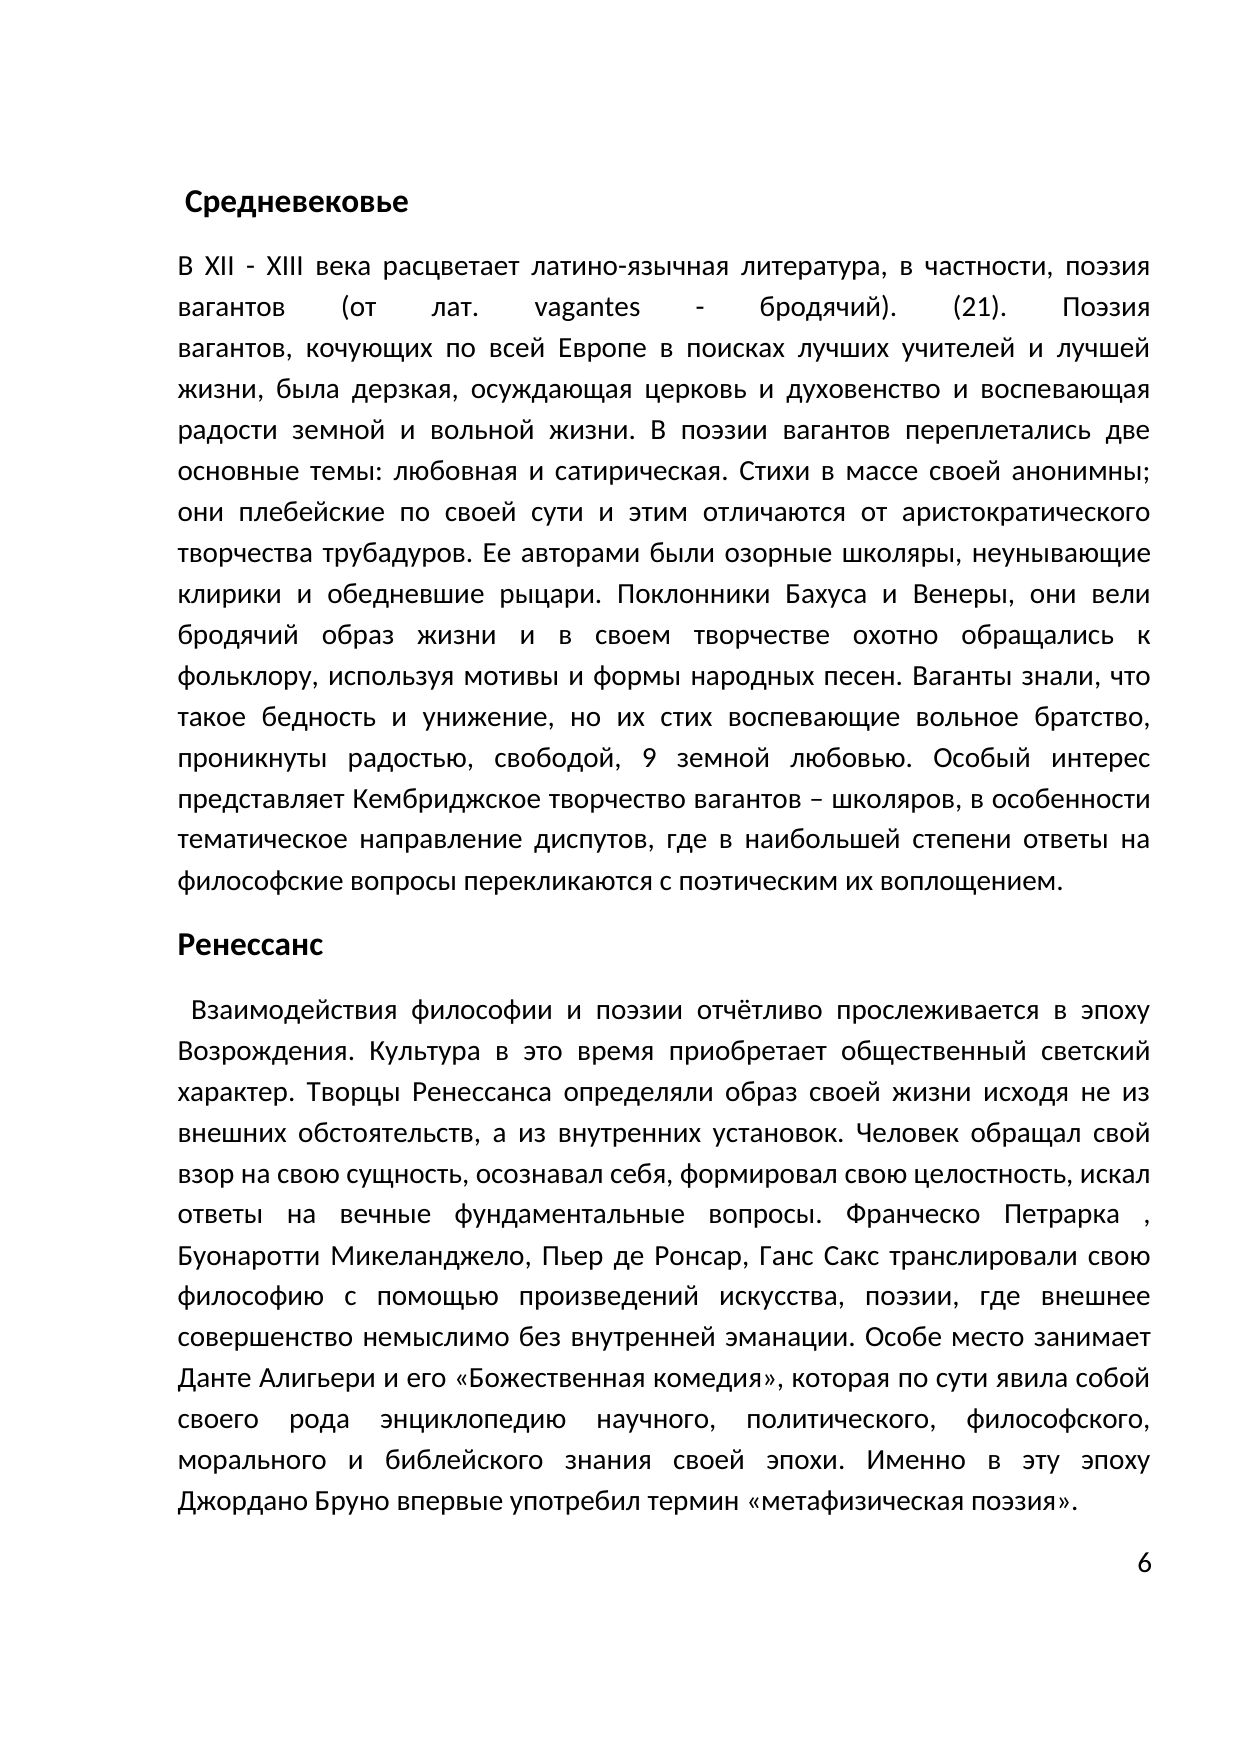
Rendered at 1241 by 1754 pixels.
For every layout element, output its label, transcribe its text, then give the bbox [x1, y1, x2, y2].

text Ренессанс [177, 923, 1152, 964]
text Средневековье [177, 180, 1152, 221]
text В XII - XIII века расцветает латино-язычная литература, в частности, поэзия вагантов (от лат. vagantes - бродячий). (21). Поэзия вагантов, кочующих по всей Европе в поисках лучших учителей и лучшей жизни, была дерзкая, осуждающая церковь и духовенство и воспевающая радости земной и вольной жизни. В поэзии вагантов переплетались две основные темы: любовная и сатирическая. Стихи в массе своей анонимны; они плебейские по своей сути и этим отличаются от аристократического творчества трубадуров. Ее авторами были озорные школяры, неунывающие клирики и обедневшие рыцари. Поклонники Бахуса и Венеры, они вели бродячий образ жизни и в своем творчестве охотно обращались к фольклору, используя мотивы и формы народных песен. Ваганты знали, что такое бедность и унижение, но их стих воспевающие вольное братство, проникнуты радостью, свободой, 9 земной любовью. Особый интерес представляет Кембриджское творчество вагантов – школяров, в особенности тематическое направление диспутов, где в наибольшей степени ответы на философские вопросы перекликаются с поэтическим их воплощением. [177, 247, 1152, 897]
text Взаимодействия философии и поэзии отчётливо прослеживается в эпоху Возрождения. Культура в это время приобретает общественный светский характер. Творцы Ренессанса определяли образ своей жизни исходя не из внешних обстоятельств, а из внутренних установок. Человек обращал свой взор на свою сущность, осознавал себя, формировал свою целостность, искал ответы на вечные фундаментальные вопросы. Франческо Петрарка , Буонаротти Микеланджело, Пьер де Ронсар, Ганс Сакс транслировали свою философию с помощью произведений искусства, поэзии, где внешнее совершенство немыслимо без внутренней эманации. Особе место занимает Данте Алигьери и его «Божественная комедия», которая по сути явила собой своего рода энциклопедию научного, политического, философского, морального и библейского знания своей эпохи. Именно в эту эпоху Джордано Бруно впервые употребил термин «метафизическая поэзия». [177, 991, 1152, 1518]
text 6 [177, 1544, 1152, 1579]
